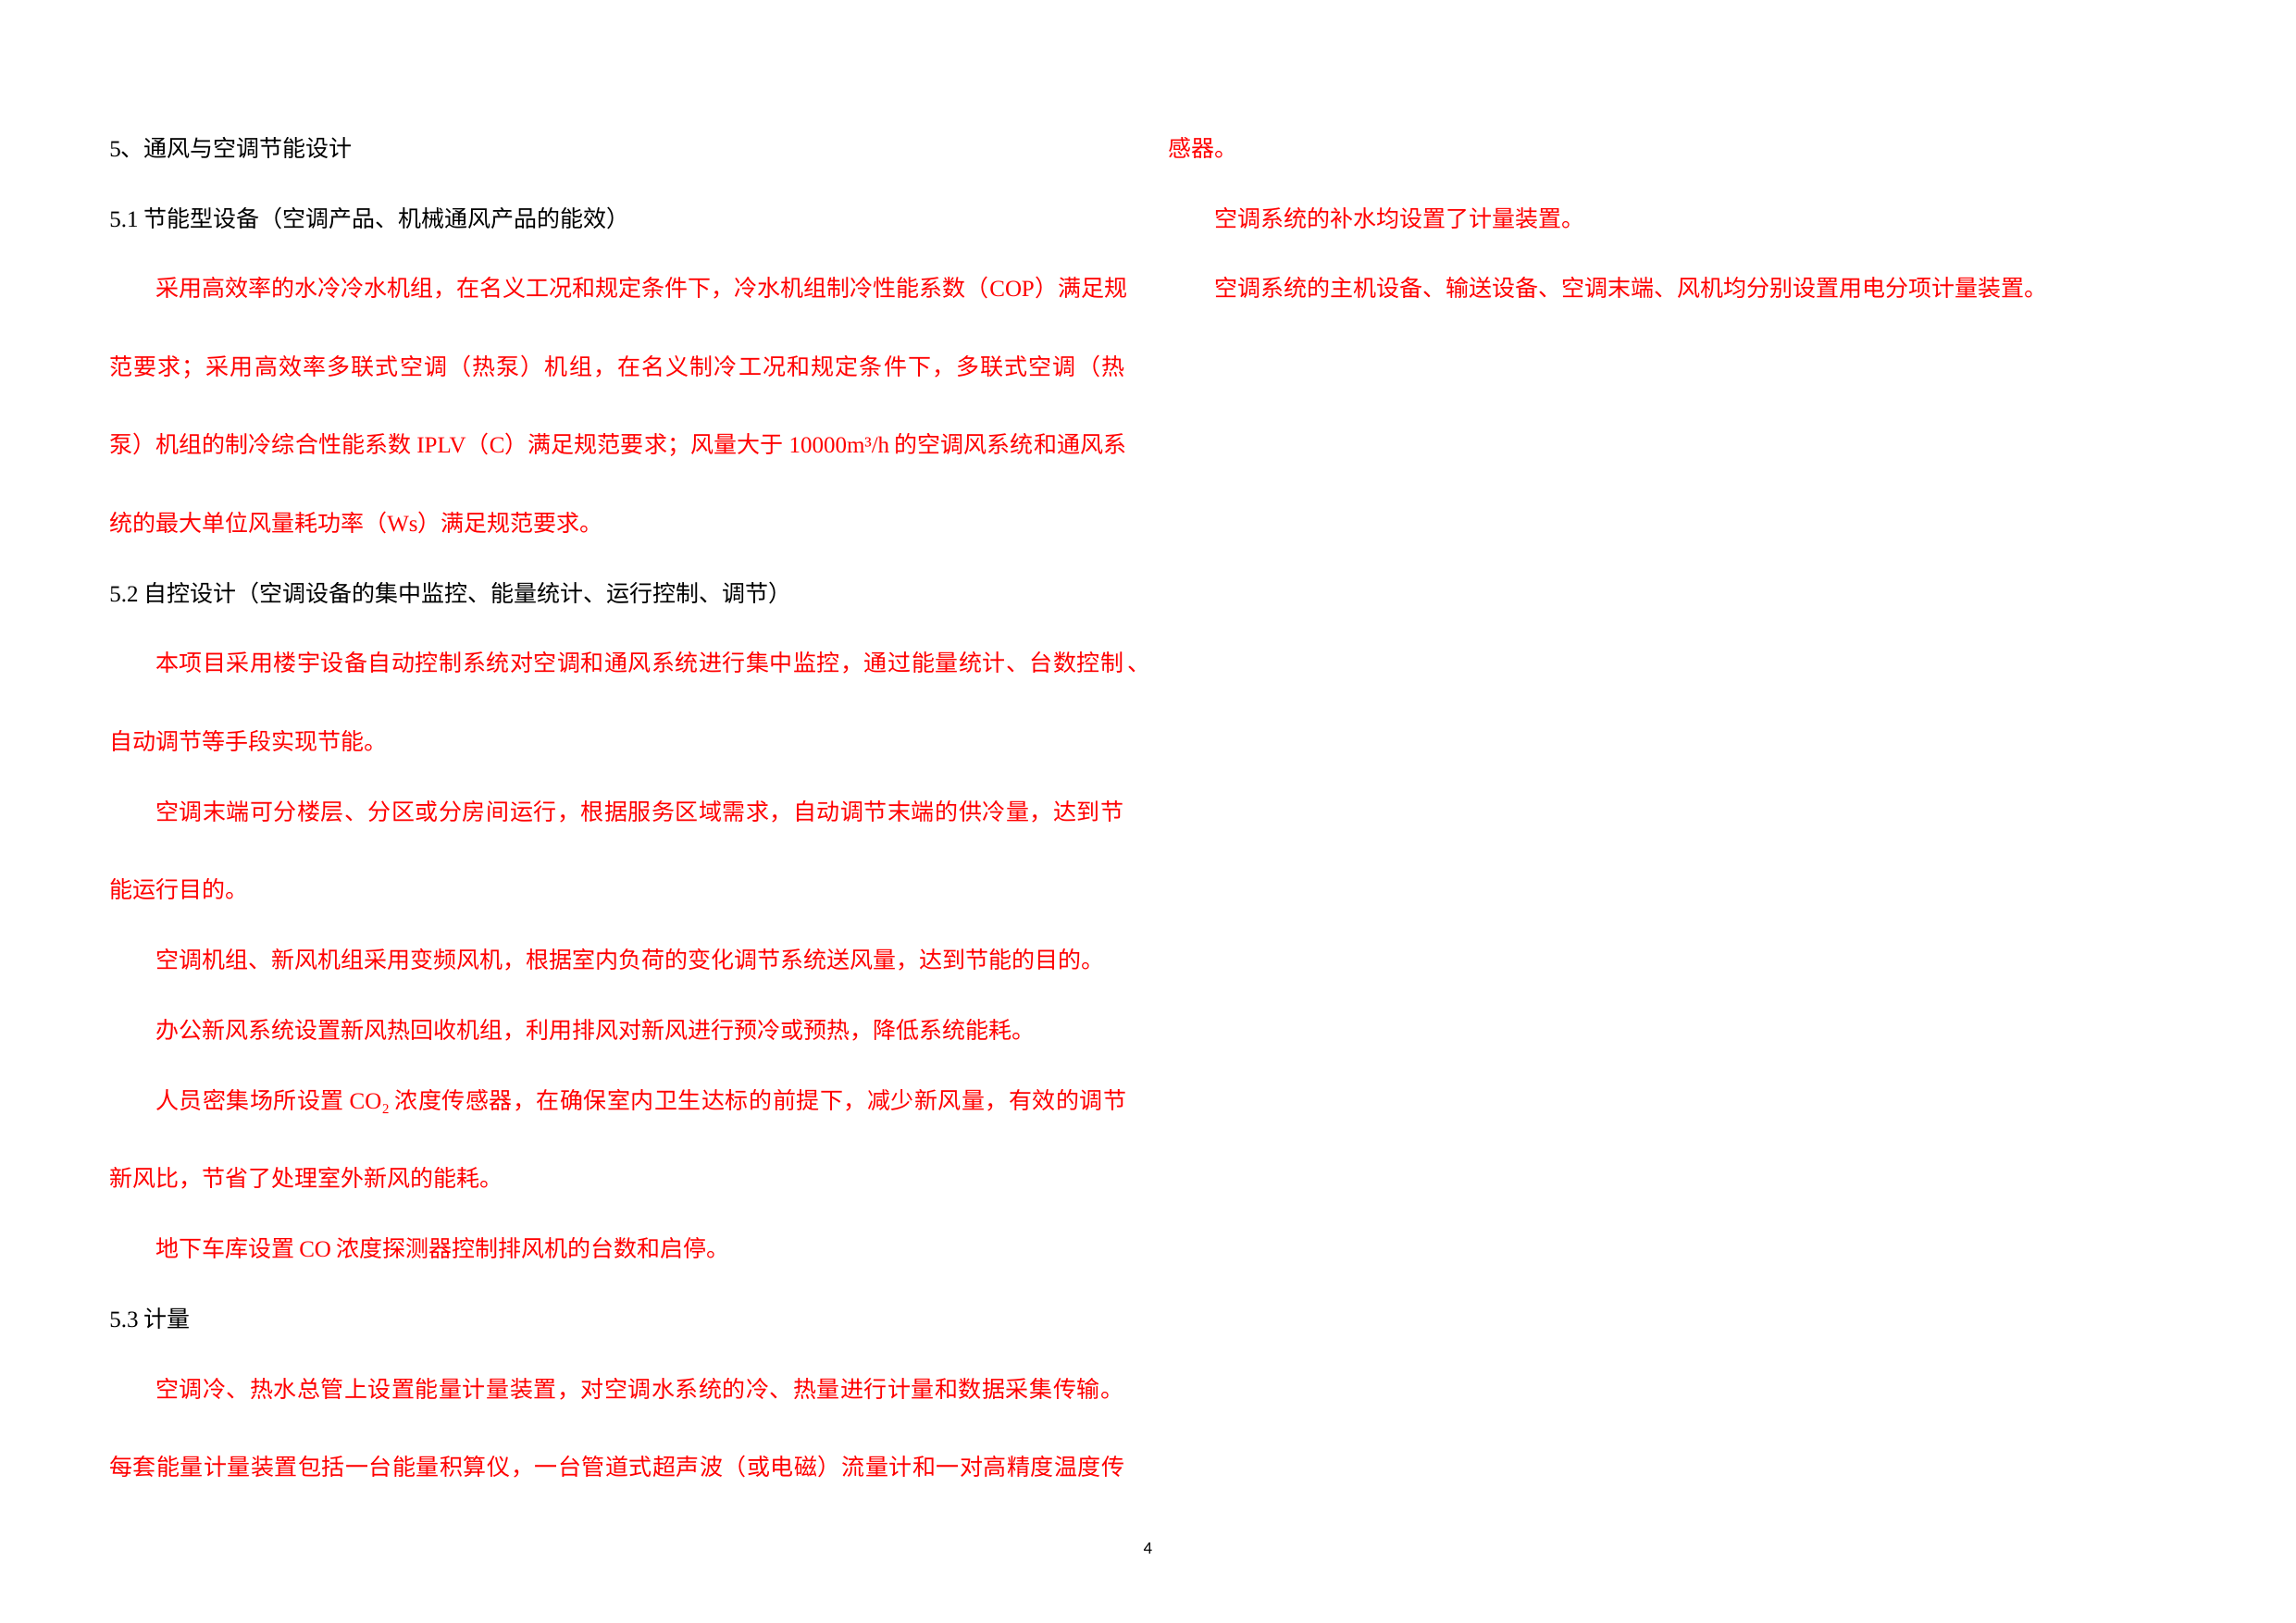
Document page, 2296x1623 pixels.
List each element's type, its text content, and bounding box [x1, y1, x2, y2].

text 空调冷、热水总管上设置能量计量装置，对空调水系统的冷、热量进行计量和数据采集传输。每套能量计量装置包括一台能量积算仪，一台管道式超声波（或电磁）流量计和一对高精度温度传感器。 [109, 1357, 1127, 1495]
text 办公新风系统设置新风热回收机组，利用排风对新风进行预冷或预热，降低系统能耗。 [109, 998, 1127, 1059]
text 5.1 节能型设备（空调产品、机械通风产品的能效） [109, 187, 1127, 247]
text 空调系统的主机设备、输送设备、空调末端、风机均分别设置用电分项计量装置。 [1168, 256, 2186, 316]
text 5.3 计量 [109, 1287, 1127, 1347]
text 空调冷、热水总管上设置能量计量装置，对空调水系统的冷、热量进行计量和数据采集传输。每套能量计量装置包括一台能量积算仪，一台管道式超声波（或电磁）流量计和一对高精度温度传感器。 [1168, 117, 2186, 177]
text 空调系统的补水均设置了计量装置。 [1168, 187, 2186, 247]
text 5.2 自控设计（空调设备的集中监控、能量统计、运行控制、调节） [109, 562, 1127, 622]
text 空调机组、新风机组采用变频风机，根据室内负荷的变化调节系统送风量，达到节能的目的。 [109, 928, 1127, 988]
text 空调末端可分楼层、分区或分房间运行，根据服务区域需求，自动调节末端的供冷量，达到节能运行目的。 [109, 780, 1127, 918]
text 地下车库设置CO浓度探测器控制排风机的台数和启停。 [109, 1217, 1127, 1277]
text 5、通风与空调节能设计 [109, 117, 1127, 177]
text 采用高效率的水冷冷水机组，在名义工况和规定条件下，冷水机组制冷性能系数（COP）满足规范要求；采用高效率多联式空调（热泵）机组，在名义制冷工况和规定条件下，多联式空调（热泵）机组的制冷综合性能系数IPLV（C）满足规范要求；风量大于10000m³/h的空调风系统和通风系统的最大单位风量耗功率（Ws）满足规范要求。 [109, 256, 1127, 551]
text 人员密集场所设置CO₂浓度传感器，在确保室内卫生达标的前提下，减少新风量，有效的调节新风比，节省了处理室外新风的能耗。 [109, 1069, 1127, 1207]
text 本项目采用楼宇设备自动控制系统对空调和通风系统进行集中监控，通过能量统计、台数控制、自动调节等手段实现节能。 [109, 631, 1127, 770]
